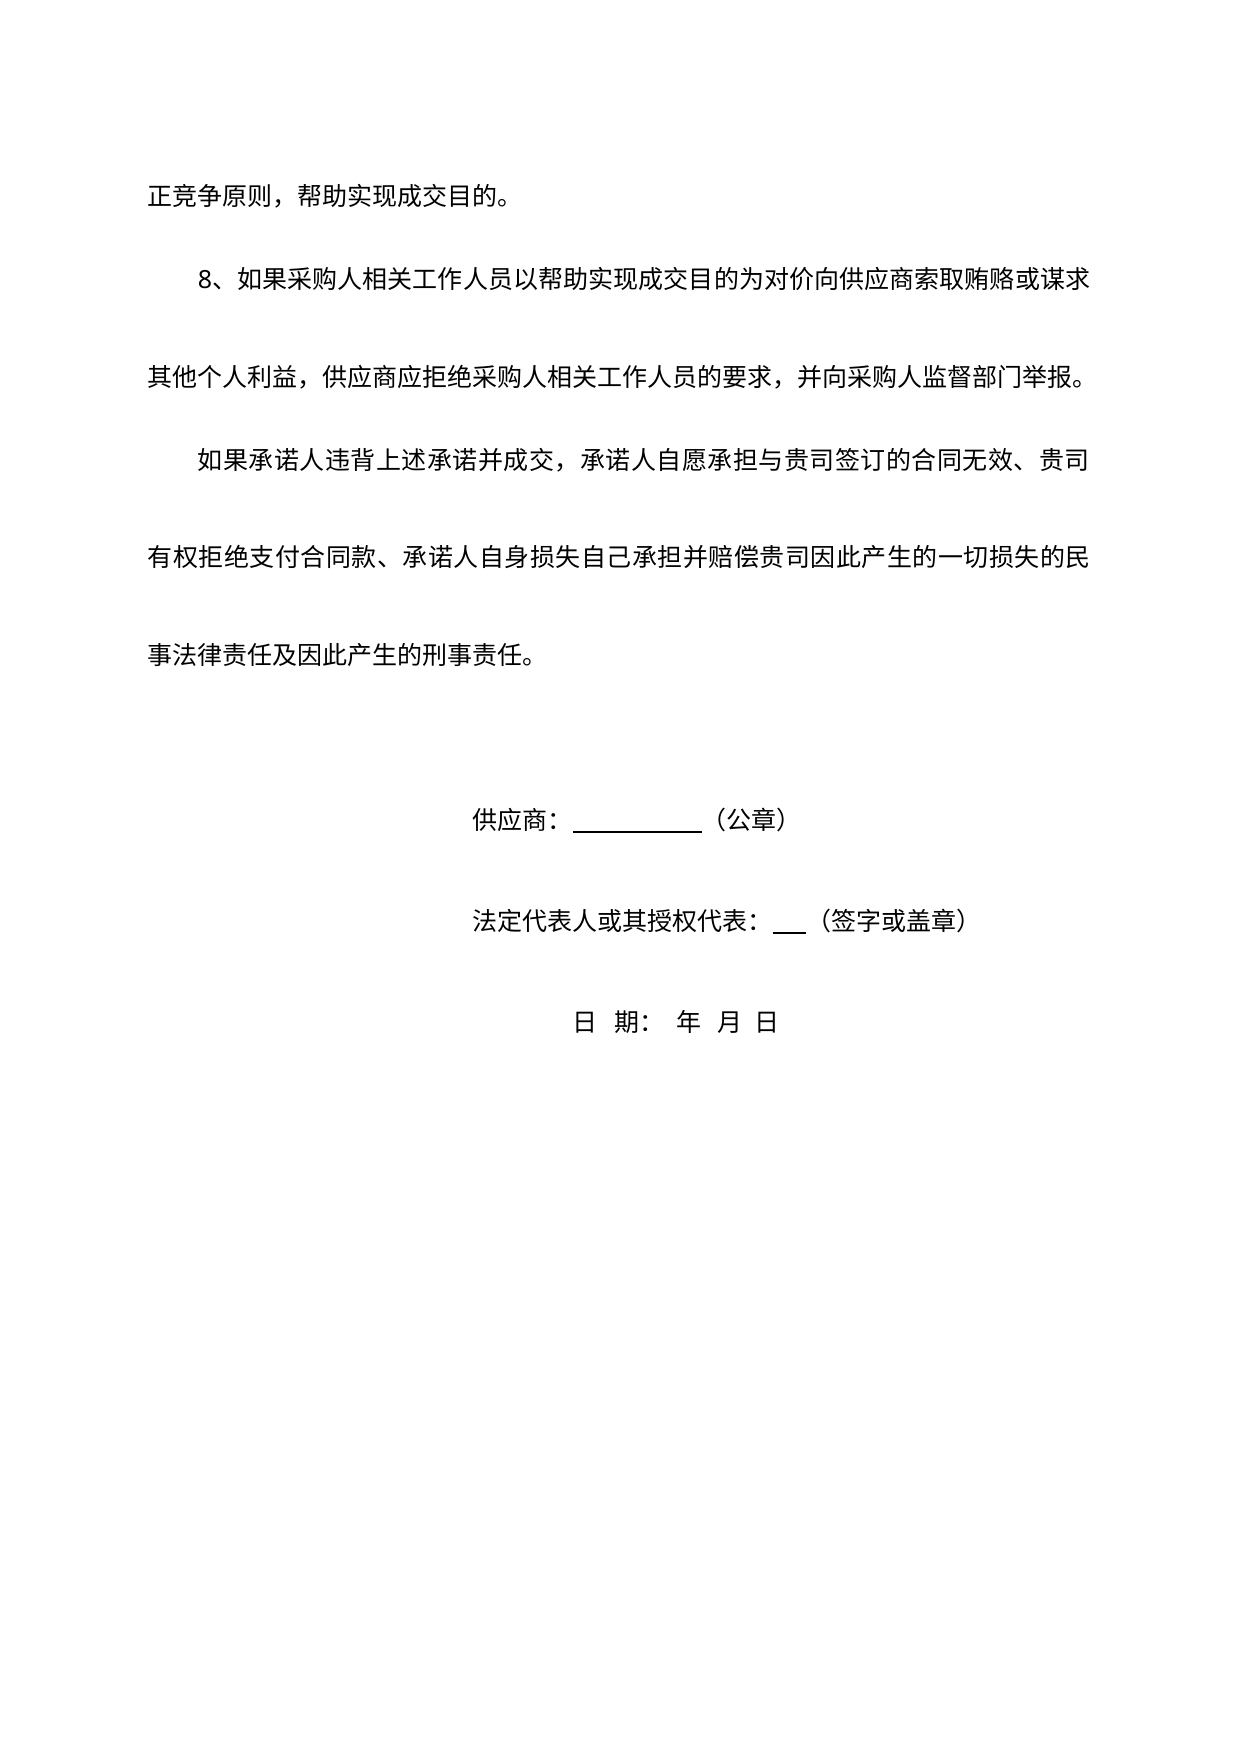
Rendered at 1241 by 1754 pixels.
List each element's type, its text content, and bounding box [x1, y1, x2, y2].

text 法定代表人或其授权代表： （签字或盖章） [148, 887, 1093, 952]
text 供应商： （公章） [148, 786, 1093, 851]
text 日 期： 年 月 日 [148, 988, 1093, 1053]
text 8、如果采购人相关工作人员以帮助实现成交目的为对价向供应商索取贿赂或谋求其他个人利益，供应商应拒绝采购人相关工作人员的要求，并向采购人监督部门举报。 [148, 245, 1093, 408]
text 如果承诺人违背上述承诺并成交，承诺人自愿承担与贵司签订的合同无效、贵司有权拒绝支付合同款、承诺人自身损失自己承担并赔偿贵司因此产生的一切损失的民事法律责任及因此产生的刑事责任。 [148, 426, 1093, 686]
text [148, 162, 1093, 227]
